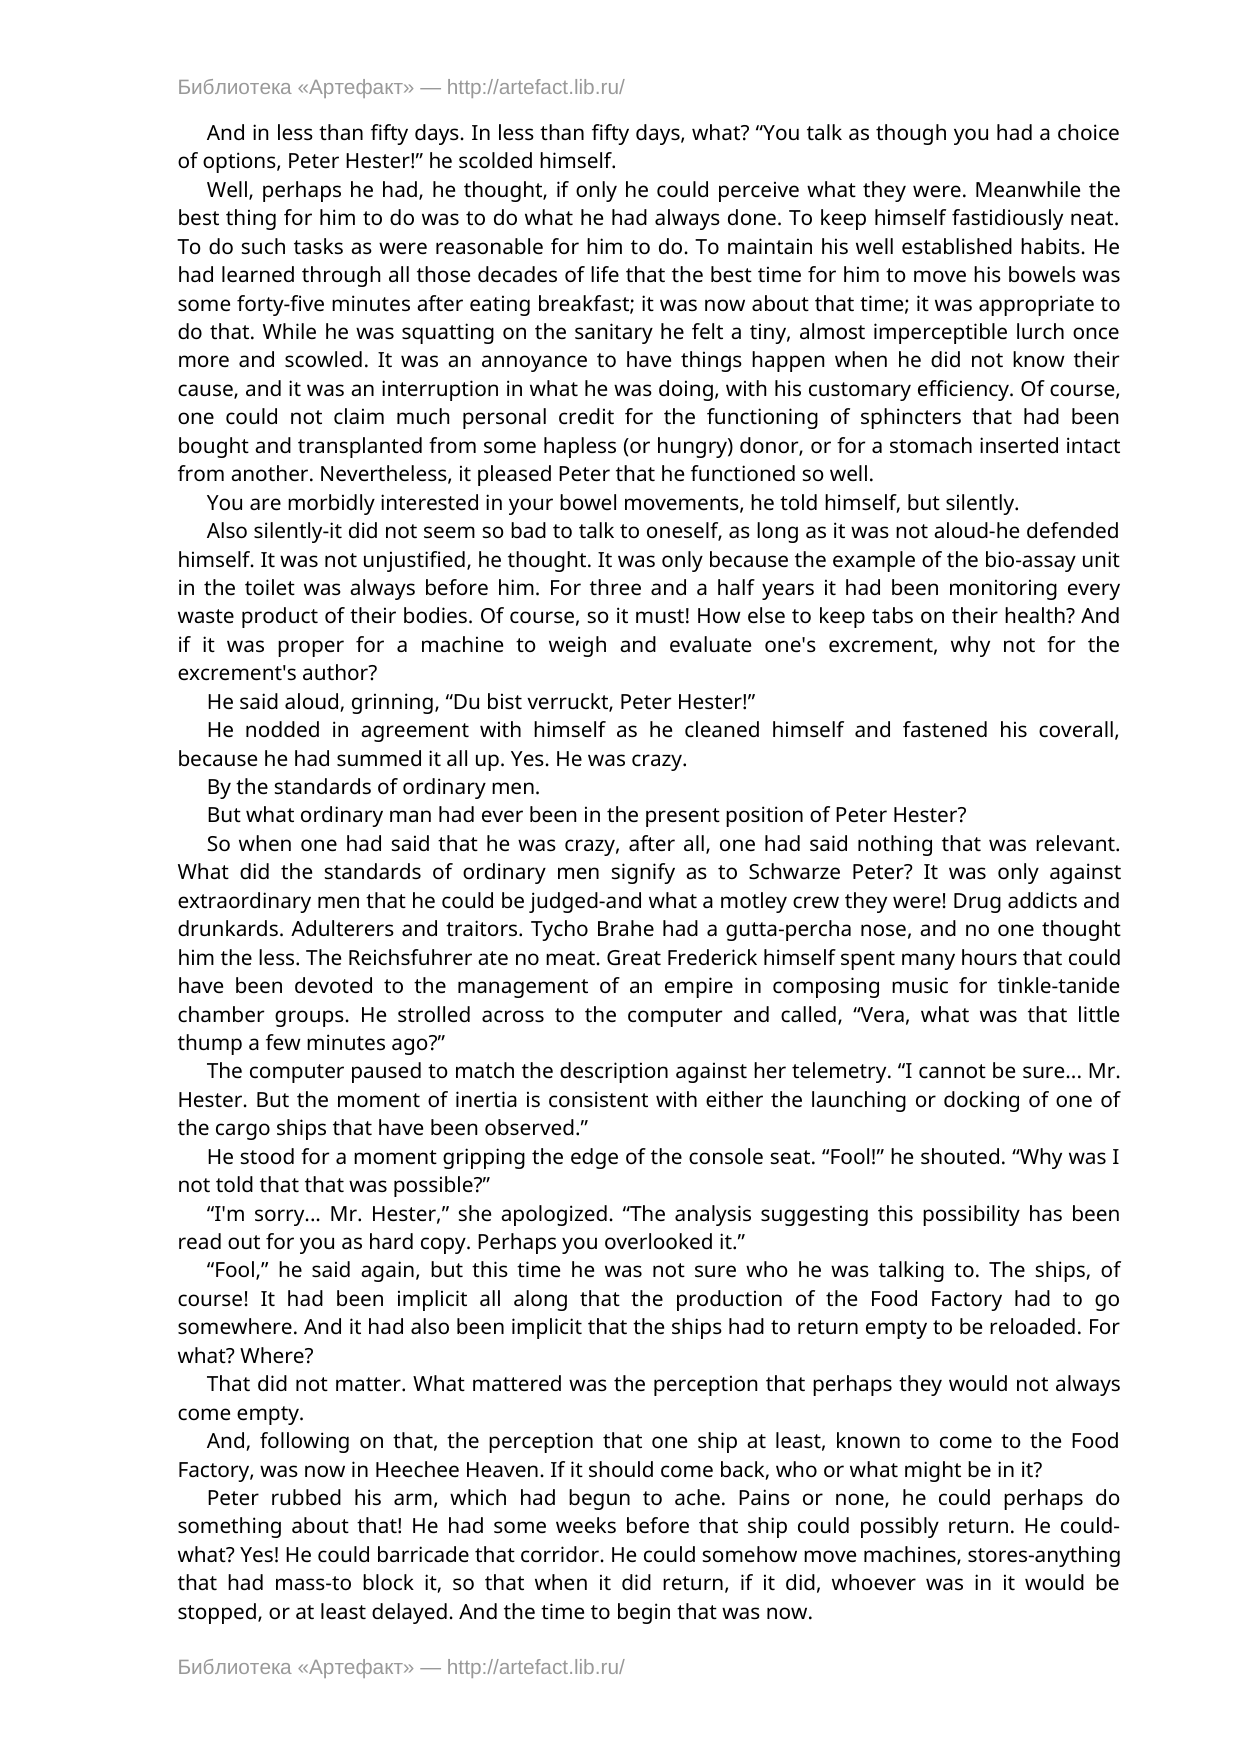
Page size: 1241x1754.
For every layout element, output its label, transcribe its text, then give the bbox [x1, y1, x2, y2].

text And in less than fifty days. In less than fifty days, what? “You talk as though you had a choice of options, Peter Hester!” he scolded himself. [177, 118, 1122, 175]
text The computer paused to match the description against her telemetry. “I cannot be sure... Mr. Hester. But the moment of inertia is consistent with either the launching or docking of one of the cargo ships that have been observed.” [177, 1057, 1122, 1142]
text And, following on that, the perception that one ship at least, known to come to the Food Factory, was now in Heechee Heaven. If it should come back, who or what might be in it? [177, 1426, 1122, 1483]
text He said aloud, grinning, “Du bist verruckt, Peter Hester!” [177, 687, 1122, 715]
text “I'm sorry... Mr. Hester,” she apologized. “The analysis suggesting this possibility has been read out for you as hard copy. Perhaps you overlooked it.” [177, 1199, 1122, 1256]
text So when one had said that he was crazy, after all, one had said nothing that was relevant. What did the standards of ordinary men signify as to Schwarze Peter? It was only against extraordinary men that he could be judged-and what a motley crew they were! Drug addicts and drunkards. Adulterers and traitors. Tycho Brahe had a gutta-percha nose, and no one thought him the less. The Reichsfuhrer ate no meat. Great Frederick himself spent many hours that could have been devoted to the management of an empire in composing music for tinkle-tanide chamber groups. He strolled across to the computer and called, “Vera, what was that little thump a few minutes ago?” [177, 829, 1122, 1057]
text He nodded in agreement with himself as he cleaned himself and fastened his coverall, because he had summed it all up. Yes. He was crazy. [177, 715, 1122, 772]
text But what ordinary man had ever been in the present position of Peter Hester? [177, 801, 1122, 829]
text “Fool,” he said again, but this time he was not sure who he was talking to. The ships, of course! It had been implicit all along that the production of the Food Factory had to go somewhere. And it had also been implicit that the ships had to return empty to be reloaded. For what? Where? [177, 1256, 1122, 1369]
text Also silently-it did not seem so bad to talk to oneself, as long as it was not aloud-he defended himself. It was not unjustified, he thought. It was only because the example of the bio-assay unit in the toilet was always before him. For three and a half years it had been monitoring every waste product of their bodies. Of course, so it must! How else to keep tabs on their health? And if it was proper for a machine to weigh and evaluate one's excrement, why not for the excrement's author? [177, 516, 1122, 687]
text That did not matter. What mattered was the perception that perhaps they would not always come empty. [177, 1369, 1122, 1426]
text Well, perhaps he had, he thought, if only he could perceive what they were. Meanwhile the best thing for him to do was to do what he had always done. To keep himself fastidiously neat. To do such tasks as were reasonable for him to do. To maintain his well established habits. He had learned through all those decades of life that the best time for him to move his bowels was some forty-five minutes after eating breakfast; it was now about that time; it was appropriate to do that. While he was squatting on the sanitary he felt a tiny, almost imperceptible lurch once more and scowled. It was an annoyance to have things happen when he did not know their cause, and it was an interruption in what he was doing, with his customary efficiency. Of course, one could not claim much personal credit for the functioning of sphincters that had been bought and transplanted from some hapless (or hungry) donor, or for a stomach inserted intact from another. Nevertheless, it pleased Peter that he functioned so well. [177, 175, 1122, 488]
text By the standards of ordinary men. [177, 772, 1122, 801]
text Peter rubbed his arm, which had begun to ache. Pains or none, he could perhaps do something about that! He had some weeks before that ship could possibly return. He could-what? Yes! He could barricade that corridor. He could somehow move machines, stores-anything that had mass-to block it, so that when it did return, if it did, whoever was in it would be stopped, or at least delayed. And the time to begin that was now. [177, 1483, 1122, 1625]
text He stood for a moment gripping the edge of the console seat. “Fool!” he shouted. “Why was I not told that that was possible?” [177, 1142, 1122, 1199]
text You are morbidly interested in your bowel movements, he told himself, but silently. [177, 488, 1122, 516]
